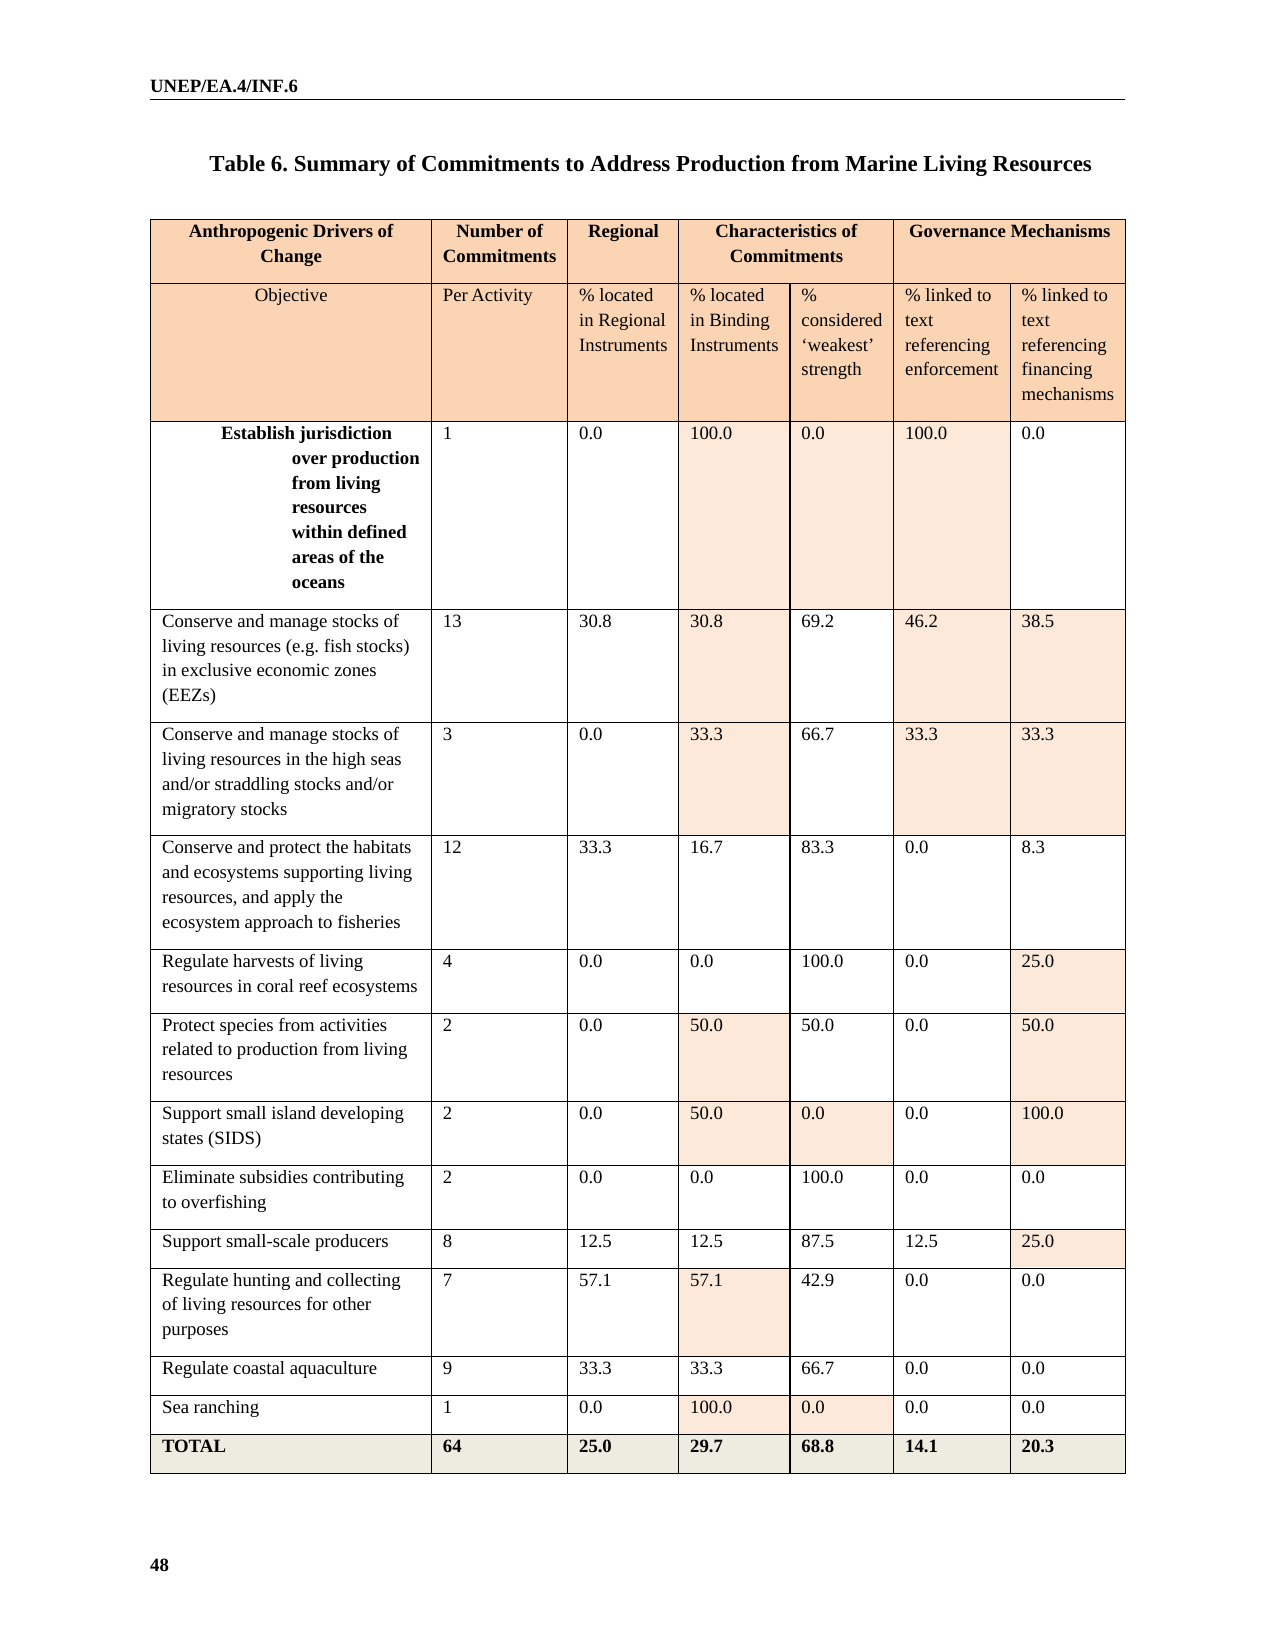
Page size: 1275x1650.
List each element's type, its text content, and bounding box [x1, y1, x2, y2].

table_cell 50.0 [679, 1102, 789, 1165]
table_cell 1 [432, 1396, 567, 1434]
table_cell Sea ranching [151, 1396, 431, 1434]
table_cell 100.0 [679, 1396, 789, 1434]
table_cell 50.0 [791, 1014, 893, 1101]
table_cell Support small island developing states (SIDS) [151, 1102, 431, 1165]
table_cell 0.0 [894, 1269, 1010, 1356]
table_cell 83.3 [791, 836, 893, 949]
table_cell 0.0 [1011, 1396, 1125, 1434]
table_cell 33.3 [679, 1357, 789, 1395]
table_cell 12.5 [568, 1230, 678, 1267]
table_cell Regulate coastal aquaculture [151, 1357, 431, 1395]
table_cell 25.0 [568, 1435, 678, 1473]
table_cell 29.7 [679, 1435, 789, 1473]
table_cell 33.3 [568, 1357, 678, 1395]
table_cell Conserve and manage stocks of living resources in the high seas and/or straddling stocks and/or migratory stocks [151, 723, 431, 835]
table_cell 42.9 [791, 1269, 893, 1356]
table_cell 66.7 [791, 723, 893, 835]
table_header Regional [568, 220, 678, 283]
table_cell 2 [432, 1102, 567, 1165]
table_cell 69.2 [791, 610, 893, 722]
table_cell Per Activity [432, 284, 567, 421]
table_cell 33.3 [679, 723, 789, 835]
table_cell 3 [432, 723, 567, 835]
table_cell 7 [432, 1269, 567, 1356]
table_cell 12.5 [679, 1230, 789, 1267]
subtitle Table 6. Summary of Commitments to Address Production from Marine Living Resources [209, 150, 1125, 176]
table_cell Objective [151, 284, 431, 421]
table_cell 0.0 [568, 422, 678, 609]
table_cell Establish jurisdiction over production from living resources within defined areas of the oceans [151, 422, 431, 609]
table_cell 57.1 [679, 1269, 789, 1356]
table_cell 0.0 [894, 1014, 1010, 1101]
table_header Characteristics of Commitments [679, 220, 893, 283]
table_cell 14.1 [894, 1435, 1010, 1473]
table_cell 0.0 [791, 422, 893, 609]
table_cell 8.3 [1011, 836, 1125, 949]
table_cell 0.0 [568, 1102, 678, 1165]
table_cell 66.7 [791, 1357, 893, 1395]
table_cell 0.0 [1011, 1269, 1125, 1356]
table_cell 46.2 [894, 610, 1010, 722]
table_cell Regulate hunting and collecting of living resources for other purposes [151, 1269, 431, 1356]
table_cell Support small-scale producers [151, 1230, 431, 1267]
table_cell 9 [432, 1357, 567, 1395]
table_cell 2 [432, 1014, 567, 1101]
table_cell Regulate harvests of living resources in coral reef ecosystems [151, 950, 431, 1012]
table_cell 0.0 [679, 950, 789, 1012]
table_cell 33.3 [894, 723, 1010, 835]
table_cell 0.0 [791, 1396, 893, 1434]
table_cell 0.0 [1011, 1166, 1125, 1228]
table_cell Protect species from activities related to production from living resources [151, 1014, 431, 1101]
table_cell % located in Regional Instruments [568, 284, 678, 421]
table_cell TOTAL [151, 1435, 431, 1473]
table_cell 0.0 [568, 1396, 678, 1434]
table_cell 50.0 [679, 1014, 789, 1101]
table_cell % located in Binding Instruments [679, 284, 789, 421]
table_cell Conserve and manage stocks of living resources (e.g. fish stocks) in exclusive economic zones (EEZs) [151, 610, 431, 722]
table_cell 87.5 [791, 1230, 893, 1267]
table_cell % considered ‘weakest’ strength [791, 284, 893, 421]
table_cell 4 [432, 950, 567, 1012]
table_cell 12.5 [894, 1230, 1010, 1267]
table_cell 100.0 [791, 950, 893, 1012]
table_cell 100.0 [1011, 1102, 1125, 1165]
table_cell 1 [432, 422, 567, 609]
table_cell 64 [432, 1435, 567, 1473]
table_cell Eliminate subsidies contributing to overfishing [151, 1166, 431, 1228]
table_cell 57.1 [568, 1269, 678, 1356]
table_cell % linked to text referencing financing mechanisms [1011, 284, 1125, 421]
table_cell Conserve and protect the habitats and ecosystems supporting living resources, and apply the ecosystem approach to fisheries [151, 836, 431, 949]
table_cell 0.0 [894, 1166, 1010, 1228]
table_header Governance Mechanisms [894, 220, 1125, 283]
table_cell 0.0 [1011, 1357, 1125, 1395]
table_cell 20.3 [1011, 1435, 1125, 1473]
table_cell 25.0 [1011, 950, 1125, 1012]
table_cell 50.0 [1011, 1014, 1125, 1101]
table_cell 0.0 [894, 1396, 1010, 1434]
table_cell 2 [432, 1166, 567, 1228]
table_cell 12 [432, 836, 567, 949]
table_cell % linked to text referencing enforcement [894, 284, 1010, 421]
table_header Number of Commitments [432, 220, 567, 283]
table_cell 0.0 [568, 1014, 678, 1101]
table_cell 68.8 [791, 1435, 893, 1473]
table_cell 13 [432, 610, 567, 722]
table_cell 38.5 [1011, 610, 1125, 722]
table_cell 33.3 [1011, 723, 1125, 835]
table_cell 0.0 [894, 1102, 1010, 1165]
table_cell 0.0 [791, 1102, 893, 1165]
table_cell 33.3 [568, 836, 678, 949]
table_cell 0.0 [568, 723, 678, 835]
table_cell 100.0 [679, 422, 789, 609]
table_cell 8 [432, 1230, 567, 1267]
table_cell 0.0 [568, 1166, 678, 1228]
table_header Anthropogenic Drivers of Change [151, 220, 431, 283]
table_cell 0.0 [679, 1166, 789, 1228]
table_cell 100.0 [791, 1166, 893, 1228]
table_cell 0.0 [894, 1357, 1010, 1395]
table_cell 0.0 [894, 950, 1010, 1012]
table_cell 30.8 [679, 610, 789, 722]
table_cell 0.0 [1011, 422, 1125, 609]
table_cell 100.0 [894, 422, 1010, 609]
table_cell 0.0 [894, 836, 1010, 949]
table_cell 16.7 [679, 836, 789, 949]
table_cell 0.0 [568, 950, 678, 1012]
table_cell 25.0 [1011, 1230, 1125, 1267]
table_cell 30.8 [568, 610, 678, 722]
